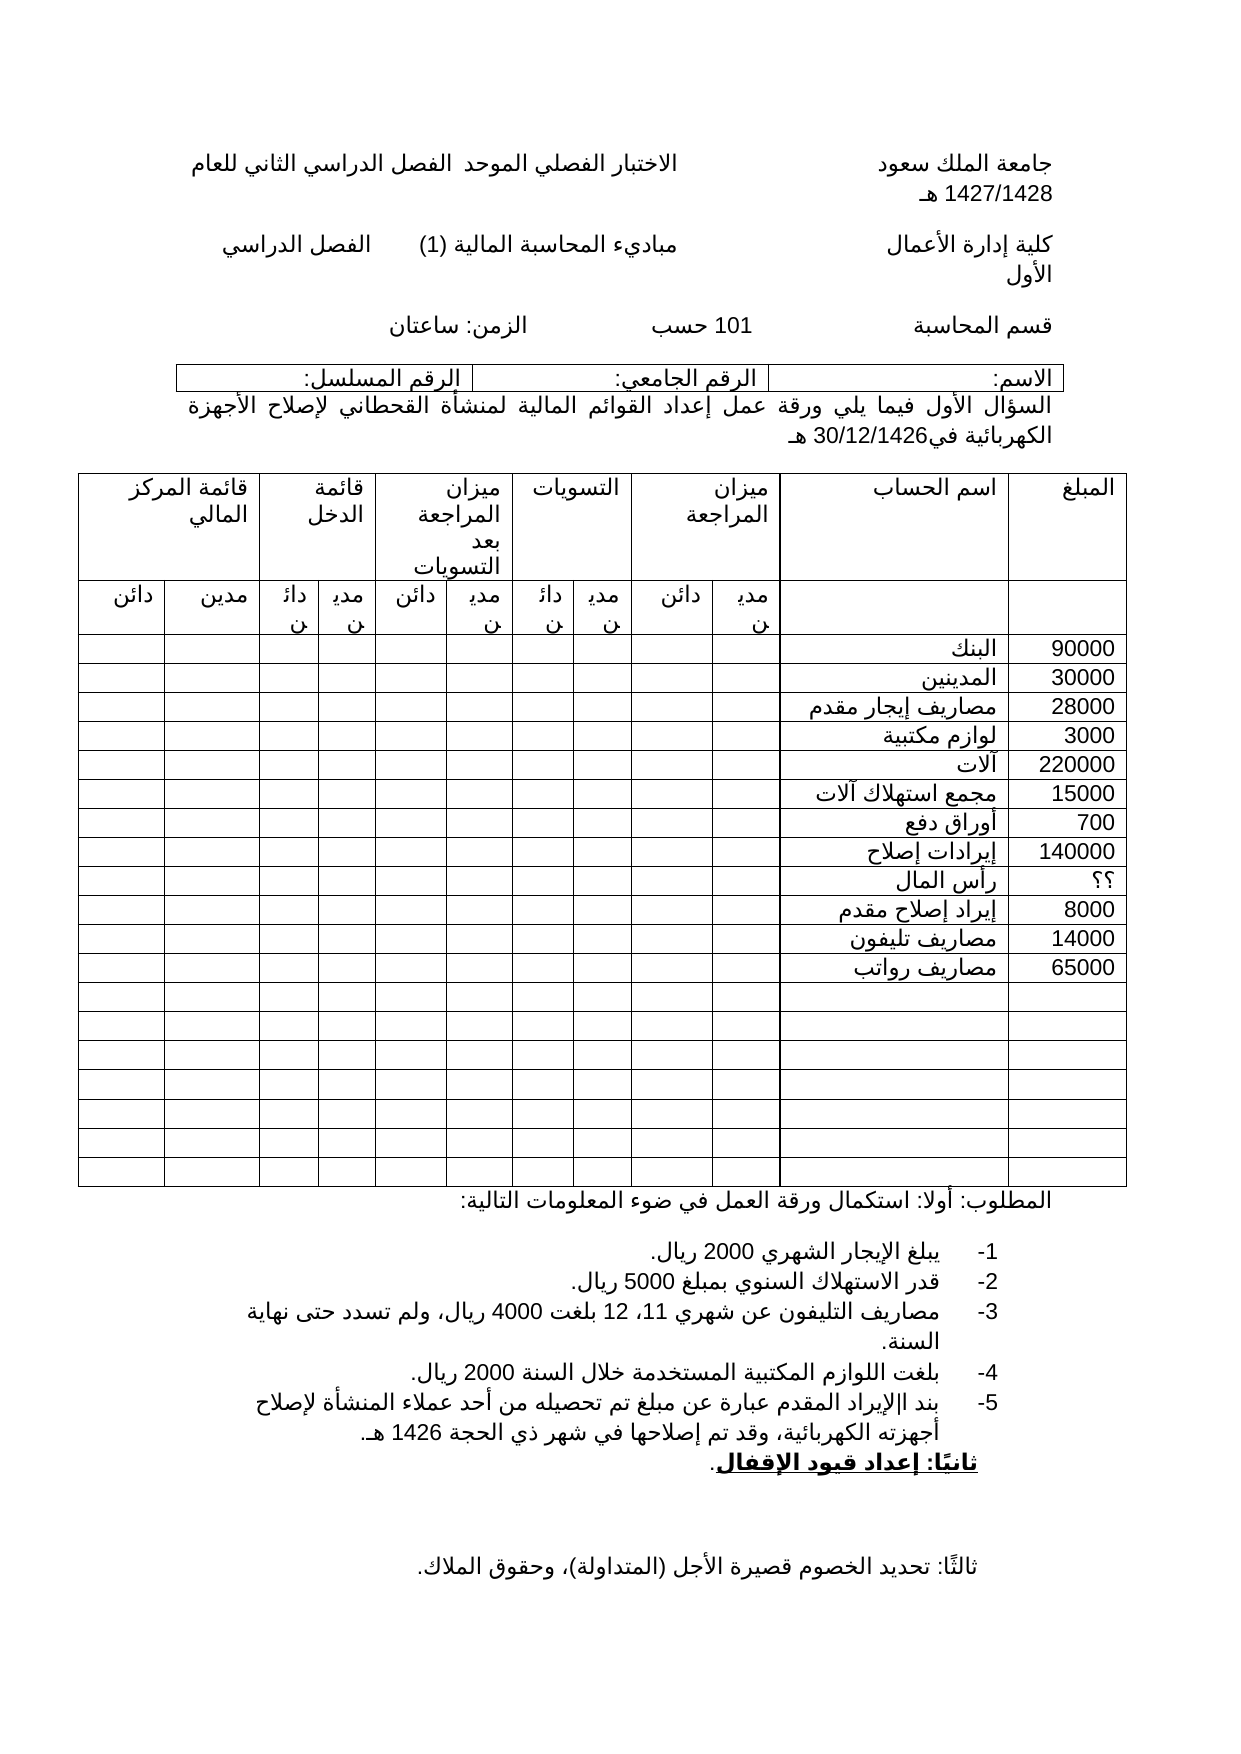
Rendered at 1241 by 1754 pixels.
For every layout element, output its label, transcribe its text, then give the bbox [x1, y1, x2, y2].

table_cell [447, 664, 512, 692]
table_cell [632, 1158, 712, 1186]
table_cell [79, 1100, 164, 1127]
table_cell [447, 780, 512, 808]
table_cell [79, 780, 164, 808]
table_cell [713, 1012, 779, 1040]
table_cell [376, 867, 446, 895]
table_cell [376, 664, 446, 692]
table_cell [260, 1158, 318, 1186]
text كلية إدارة الأعمال مباديء المحاسبة المالية (1) الفصل الدراسي الأول [187, 231, 1053, 288]
table_cell [632, 722, 712, 750]
table_cell 3000 [1009, 722, 1126, 750]
table_cell [1009, 1070, 1126, 1098]
table_cell لوازم مكتبية [781, 722, 1008, 750]
table_cell [574, 954, 631, 982]
table_cell [79, 896, 164, 924]
table_cell [574, 867, 631, 895]
table_cell [781, 1012, 1008, 1040]
table_cell [713, 896, 779, 924]
table_cell [713, 867, 779, 895]
table_cell [513, 1100, 573, 1127]
table_cell [513, 809, 573, 837]
table_cell [376, 983, 446, 1011]
table_cell البنك [781, 635, 1008, 662]
table_cell [632, 983, 712, 1011]
table_cell [319, 983, 375, 1011]
table_cell [165, 983, 259, 1011]
table_cell [447, 954, 512, 982]
table_cell [632, 954, 712, 982]
table_cell [165, 1129, 259, 1157]
table_cell [713, 1070, 779, 1098]
table_cell [781, 1100, 1008, 1127]
table_cell [447, 751, 512, 779]
table_cell 30000 [1009, 664, 1126, 692]
table_cell [165, 664, 259, 692]
table_cell مدين [574, 581, 631, 633]
table_cell [319, 896, 375, 924]
table_cell [260, 751, 318, 779]
table_cell [79, 722, 164, 750]
table_cell [574, 1070, 631, 1098]
table_cell [632, 1129, 712, 1157]
table_cell [513, 722, 573, 750]
table_cell [574, 1129, 631, 1157]
table_cell 28000 [1009, 693, 1126, 721]
table_cell [165, 1070, 259, 1098]
table_cell [574, 1041, 631, 1069]
table_cell [513, 1041, 573, 1069]
text السؤال الأول فيما يلي ورقة عمل إعداد القوائم المالية لمنشأة القحطاني لإصلاح الأجهزة الكهربائية في30/12/1426 هـ [187, 392, 1053, 448]
list مصاريف التليفون عن شهري 11، 12 بلغت 4000 ريال، ولم تسدد حتى نهاية السنة. [187, 1298, 978, 1355]
table_cell [447, 1158, 512, 1186]
table_cell 90000 [1009, 635, 1126, 662]
list قدر الاستهلاك السنوي بمبلغ 5000 ريال. [187, 1268, 978, 1294]
table_cell [260, 838, 318, 866]
table_cell مدين [319, 581, 375, 633]
list بند ا|لإيراد المقدم عبارة عن مبلغ تم تحصيله من أحد عملاء المنشأة لإصلاح أجهزته الكهربائية، وقد تم إصلاحها في شهر ذي الحجة 1426 هـ. [187, 1389, 978, 1445]
table_cell [165, 693, 259, 721]
table_header الاسم: [769, 365, 1063, 391]
table_cell [260, 780, 318, 808]
table_header الرقم المسلسل: [177, 365, 472, 391]
table_header ميزان المراجعة بعد التسويات [376, 474, 512, 580]
table_cell [79, 693, 164, 721]
table_cell [376, 635, 446, 662]
list ثالثًا: تحديد الخصوم قصيرة الأجل (المتداولة)، وحقوق الملاك. [187, 1553, 978, 1579]
table_cell [574, 809, 631, 837]
table_cell [79, 809, 164, 837]
table_cell [513, 983, 573, 1011]
table_cell [319, 1100, 375, 1127]
table_cell إيراد إصلاح مقدم [781, 896, 1008, 924]
table_cell [260, 635, 318, 662]
table_cell [319, 925, 375, 953]
table_cell [713, 954, 779, 982]
table_cell مصاريف إيجار مقدم [781, 693, 1008, 721]
table_cell [319, 838, 375, 866]
list ثانيًا: إعداد قيود الإقفال. [187, 1449, 978, 1476]
text جامعة الملك سعود الاختبار الفصلي الموحد الفصل الدراسي الثاني للعام 1427/1428 هـ [187, 150, 1053, 207]
table_cell [1009, 1012, 1126, 1040]
table_cell [574, 925, 631, 953]
table_cell [513, 867, 573, 895]
table_cell [513, 780, 573, 808]
table_cell [447, 1041, 512, 1069]
table_cell أوراق دفع [781, 809, 1008, 837]
table_cell [79, 751, 164, 779]
table_cell [632, 896, 712, 924]
table_cell [376, 1158, 446, 1186]
table_cell [447, 838, 512, 866]
table_header قائمة الدخل [260, 474, 375, 580]
table_cell [260, 896, 318, 924]
table_cell [632, 635, 712, 662]
table_cell [376, 1012, 446, 1040]
table_cell [713, 838, 779, 866]
table_cell [165, 722, 259, 750]
table_cell [319, 809, 375, 837]
table_cell [79, 867, 164, 895]
table_cell [574, 664, 631, 692]
table_cell المدينين [781, 664, 1008, 692]
table_header الرقم الجامعي: [473, 365, 768, 391]
table_cell دائن [79, 581, 164, 633]
table_cell 15000 [1009, 780, 1126, 808]
table_cell [447, 896, 512, 924]
table_cell [79, 1070, 164, 1098]
table_cell [79, 983, 164, 1011]
table_cell [165, 751, 259, 779]
table_cell [513, 751, 573, 779]
table_cell [79, 954, 164, 982]
table_cell [513, 838, 573, 866]
table_cell [781, 581, 1008, 633]
table_cell [319, 1041, 375, 1069]
table_cell [713, 1100, 779, 1127]
table_cell [574, 896, 631, 924]
table_cell [376, 1100, 446, 1127]
table_cell [1009, 983, 1126, 1011]
table_cell [165, 1100, 259, 1127]
table_cell [781, 1041, 1008, 1069]
table_cell [574, 1158, 631, 1186]
table_cell 65000 [1009, 954, 1126, 982]
table_cell [513, 954, 573, 982]
table_cell [376, 751, 446, 779]
table_cell [165, 1012, 259, 1040]
table_header قائمة المركز المالي [79, 474, 259, 580]
table_cell [376, 722, 446, 750]
table_cell [713, 780, 779, 808]
table_cell مصاريف تليفون [781, 925, 1008, 953]
table_cell [260, 1070, 318, 1098]
table_cell [165, 635, 259, 662]
table_cell [376, 925, 446, 953]
table_cell [79, 1129, 164, 1157]
table_cell [713, 635, 779, 662]
table_cell [260, 1129, 318, 1157]
table_cell [574, 1100, 631, 1127]
list بلغت اللوازم المكتبية المستخدمة خلال السنة 2000 ريال. [187, 1358, 978, 1385]
table_cell [713, 1158, 779, 1186]
table_cell [513, 1012, 573, 1040]
table_cell [79, 635, 164, 662]
table_cell [713, 809, 779, 837]
table_header المبلغ [1009, 474, 1126, 580]
table_cell 140000 [1009, 838, 1126, 866]
table_cell [260, 983, 318, 1011]
table_cell [632, 780, 712, 808]
table_cell [513, 635, 573, 662]
table_cell [165, 1041, 259, 1069]
table_cell [79, 1012, 164, 1040]
table_cell [713, 925, 779, 953]
table_cell [447, 1070, 512, 1098]
table_cell [632, 1100, 712, 1127]
table_cell [376, 780, 446, 808]
table_cell رأس المال [781, 867, 1008, 895]
table_cell [165, 954, 259, 982]
table_cell [260, 925, 318, 953]
table_cell [713, 722, 779, 750]
table_header اسم الحساب [781, 474, 1008, 580]
table_cell [319, 867, 375, 895]
table_cell [319, 693, 375, 721]
table_cell [165, 896, 259, 924]
table_cell [513, 1070, 573, 1098]
table_cell [781, 983, 1008, 1011]
table_cell [447, 1012, 512, 1040]
table_cell [713, 1129, 779, 1157]
table_cell [632, 867, 712, 895]
table_cell [632, 809, 712, 837]
table_cell [260, 693, 318, 721]
table_cell [319, 664, 375, 692]
table_cell [574, 1012, 631, 1040]
table_cell [319, 1070, 375, 1098]
table_cell [574, 751, 631, 779]
table_cell 700 [1009, 809, 1126, 837]
text المطلوب: أولا: استكمال ورقة العمل في ضوء المعلومات التالية: [187, 1187, 1053, 1213]
table_cell مدين [447, 581, 512, 633]
table_cell [165, 1158, 259, 1186]
table_cell [1009, 581, 1126, 633]
table_cell دائن [513, 581, 573, 633]
list يبلغ الإيجار الشهري 2000 ريال. [187, 1238, 978, 1264]
table_cell 8000 [1009, 896, 1126, 924]
table_cell [632, 1041, 712, 1069]
table_cell [632, 664, 712, 692]
table_cell [79, 664, 164, 692]
table_cell [574, 635, 631, 662]
table_cell [713, 983, 779, 1011]
table_cell [781, 1158, 1008, 1186]
table_cell [260, 867, 318, 895]
table_cell [447, 809, 512, 837]
table_cell [376, 838, 446, 866]
table_cell [513, 1158, 573, 1186]
table_cell [632, 751, 712, 779]
table_cell [447, 635, 512, 662]
table_cell [1009, 1129, 1126, 1157]
table_cell [574, 983, 631, 1011]
table_cell [447, 983, 512, 1011]
table_cell [632, 838, 712, 866]
table_cell [781, 1070, 1008, 1098]
table_cell [260, 809, 318, 837]
table_cell [632, 693, 712, 721]
table_cell مصاريف رواتب [781, 954, 1008, 982]
table_cell [376, 1041, 446, 1069]
table_cell [260, 1100, 318, 1127]
table_cell [165, 838, 259, 866]
table_cell [447, 1129, 512, 1157]
table_cell [632, 925, 712, 953]
table_cell [376, 693, 446, 721]
table_cell [260, 1041, 318, 1069]
table_cell [376, 1129, 446, 1157]
table_cell [79, 925, 164, 953]
table_cell [165, 809, 259, 837]
table_cell [260, 954, 318, 982]
table_cell [447, 693, 512, 721]
table_cell [376, 809, 446, 837]
table_cell [319, 635, 375, 662]
table_cell [1009, 1100, 1126, 1127]
table_cell [513, 925, 573, 953]
table_cell [260, 664, 318, 692]
table_cell [79, 1041, 164, 1069]
table_cell آلات [781, 751, 1008, 779]
table_cell دائن [376, 581, 446, 633]
table_cell [165, 867, 259, 895]
table_cell [319, 1129, 375, 1157]
table_cell [319, 954, 375, 982]
table_cell دائن [632, 581, 712, 633]
table_cell [79, 838, 164, 866]
table_cell [447, 925, 512, 953]
table_cell [713, 664, 779, 692]
table_cell [574, 780, 631, 808]
table_cell [1009, 1041, 1126, 1069]
text قسم المحاسبة 101 حسب الزمن: ساعتان [187, 312, 1053, 339]
table_header التسويات [513, 474, 631, 580]
table_cell [319, 780, 375, 808]
table_cell [447, 1100, 512, 1127]
table_cell [319, 1158, 375, 1186]
table_cell إيرادات إصلاح [781, 838, 1008, 866]
table_cell [447, 867, 512, 895]
table_cell 14000 [1009, 925, 1126, 953]
table_cell [79, 1158, 164, 1186]
table_cell دائن [260, 581, 318, 633]
table_cell [513, 693, 573, 721]
table_cell [632, 1012, 712, 1040]
table_cell مدين [165, 581, 259, 633]
table_cell [260, 722, 318, 750]
table_cell [713, 1041, 779, 1069]
table_cell مدين [713, 581, 779, 633]
table_header ميزان المراجعة [632, 474, 779, 580]
table_cell [376, 954, 446, 982]
table_cell [376, 1070, 446, 1098]
table_cell [713, 751, 779, 779]
table_cell مجمع استهلاك آلات [781, 780, 1008, 808]
table_cell [513, 664, 573, 692]
table_cell [513, 896, 573, 924]
table_cell [713, 693, 779, 721]
table_cell [319, 722, 375, 750]
table_cell [632, 1070, 712, 1098]
table_cell [781, 1129, 1008, 1157]
table_cell [319, 751, 375, 779]
table_cell [513, 1129, 573, 1157]
table_cell ؟؟ [1009, 867, 1126, 895]
table_cell [447, 722, 512, 750]
table_cell [165, 780, 259, 808]
table_cell [319, 1012, 375, 1040]
table_cell [574, 693, 631, 721]
table_cell [574, 838, 631, 866]
table_cell [376, 896, 446, 924]
table_cell [260, 1012, 318, 1040]
table_cell [165, 925, 259, 953]
table_cell [1009, 1158, 1126, 1186]
table_cell [574, 722, 631, 750]
table_cell 220000 [1009, 751, 1126, 779]
